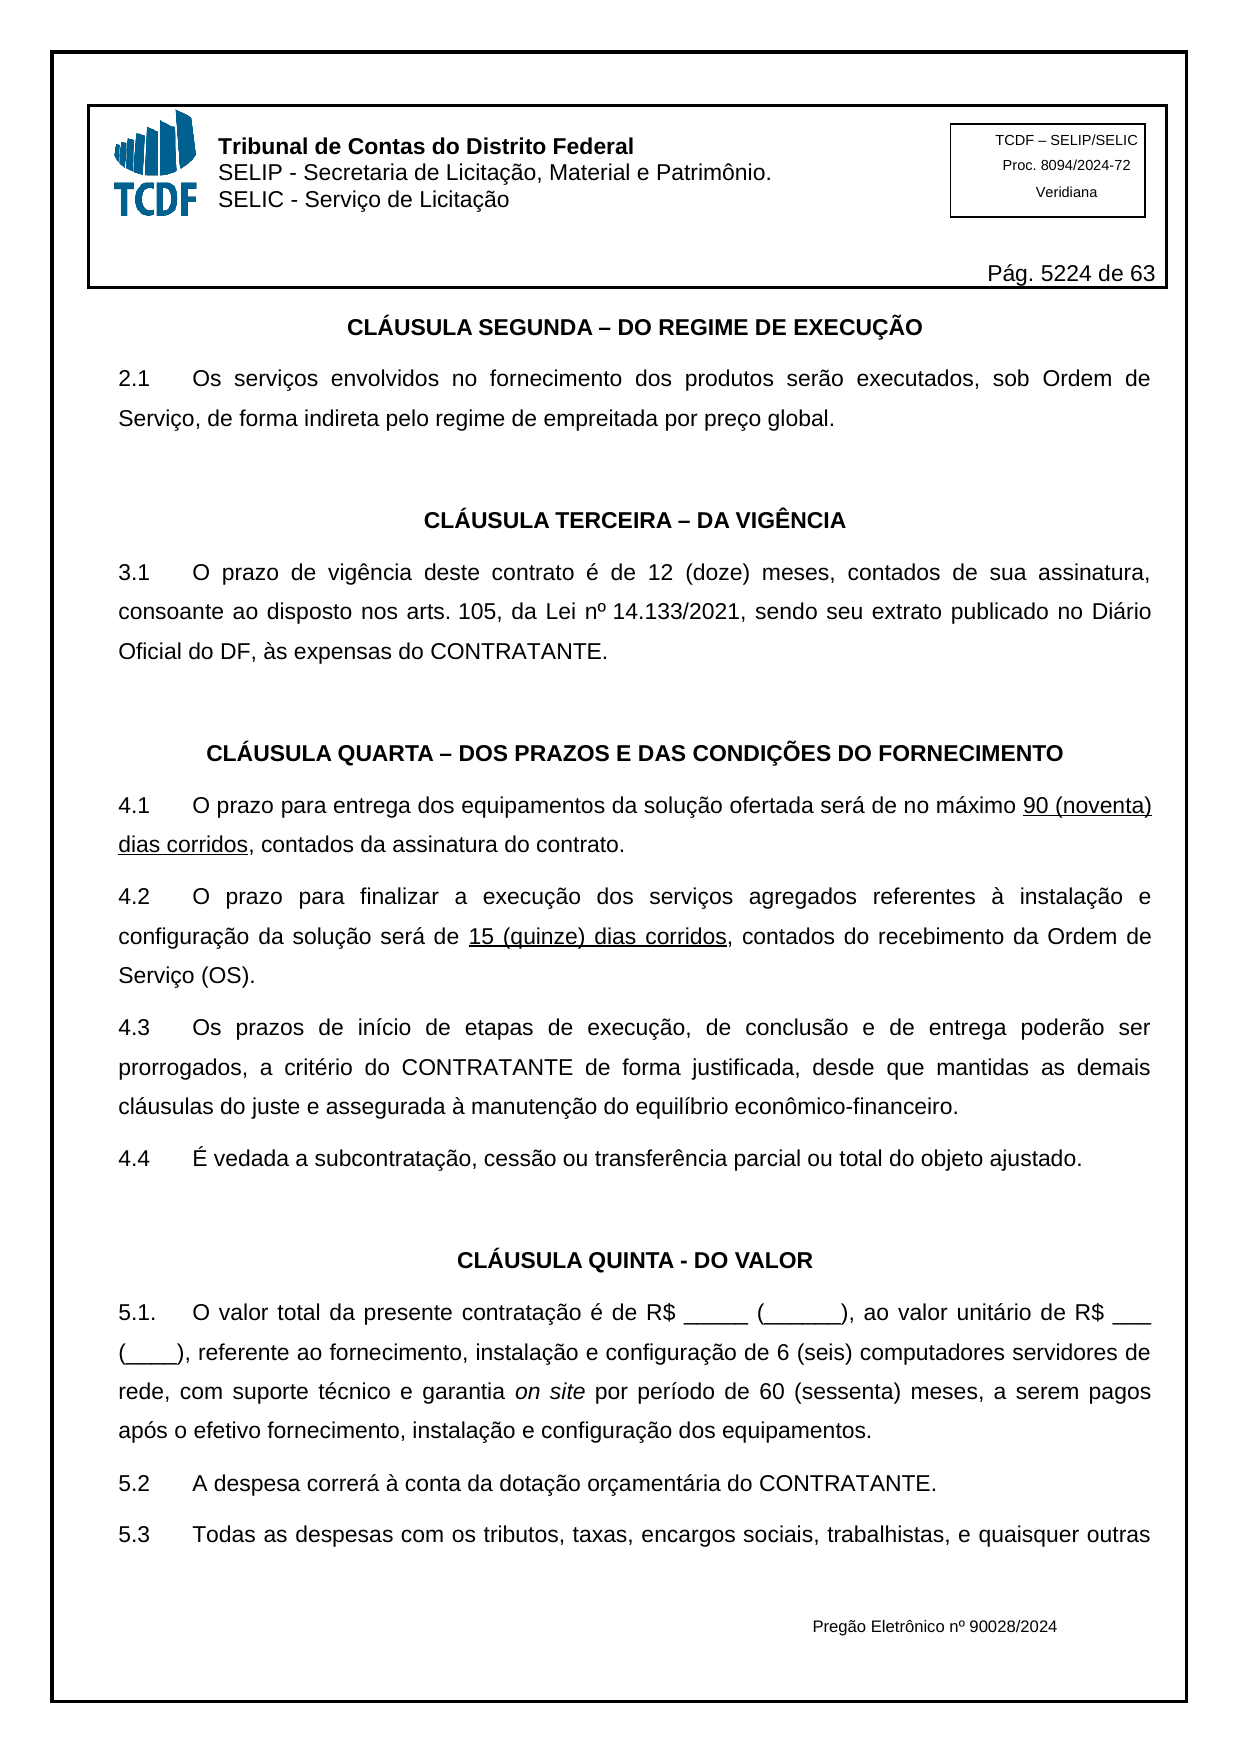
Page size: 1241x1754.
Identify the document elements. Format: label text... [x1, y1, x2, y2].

list cláusula quinta - DO VALOR [118, 1247, 1152, 1273]
picture [99, 107, 211, 218]
text CLÁUSULA terceira – DA VIGÊNCIA [118, 507, 1152, 533]
list 3.1 O prazo de vigência deste contrato é de 12 (doze) meses, contados de sua assinatura, consoante ao disposto nos arts. 105, da Lei nº 14.133/2021, sendo seu extrato publicado no Diário Oficial do DF, às expensas do CONTRATANTE. [118, 559, 1152, 664]
text CLÁUSULA quarta – dos prazos e DAS condições do fornecimento [118, 740, 1152, 766]
list 4.1 O prazo para entrega dos equipamentos da solução ofertada será de no máximo 90 (noventa) dias corridos, contados da assinatura do contrato. [118, 792, 1152, 858]
list 5.2 A despesa correrá à conta da dotação orçamentária do CONTRATANTE. [118, 1469, 1152, 1496]
text CLÁUSULA SEGUNDA – Do regime de execução [118, 313, 1152, 340]
list 4.2 O prazo para finalizar a execução dos serviços agregados referentes à instalação e configuração da solução será de 15 (quinze) dias corridos, contados do recebimento da Ordem de Serviço (OS). [118, 883, 1152, 988]
list 4.4 É vedada a subcontratação, cessão ou transferência parcial ou total do objeto ajustado. [118, 1145, 1152, 1171]
list 4.3 Os prazos de início de etapas de execução, de conclusão e de entrega poderão ser prorrogados, a critério do CONTRATANTE de forma justificada, desde que mantidas as demais cláusulas do juste e assegurada à manutenção do equilíbrio econômico-financeiro. [118, 1014, 1152, 1119]
list 5.1. O valor total da presente contratação é de R$ _____ (______), ao valor unitário de R$ ___ (____), referente ao fornecimento, instalação e configuração de 6 (seis) computadores servidores de rede, com suporte técnico e garantia on site por período de 60 (sessenta) meses, a serem pagos após o efetivo fornecimento, instalação e configuração dos equipamentos. [118, 1299, 1152, 1444]
list 2.1 Os serviços envolvidos no fornecimento dos produtos serão executados, sob Ordem de Serviço, de forma indireta pelo regime de empreitada por preço global. [118, 365, 1152, 431]
